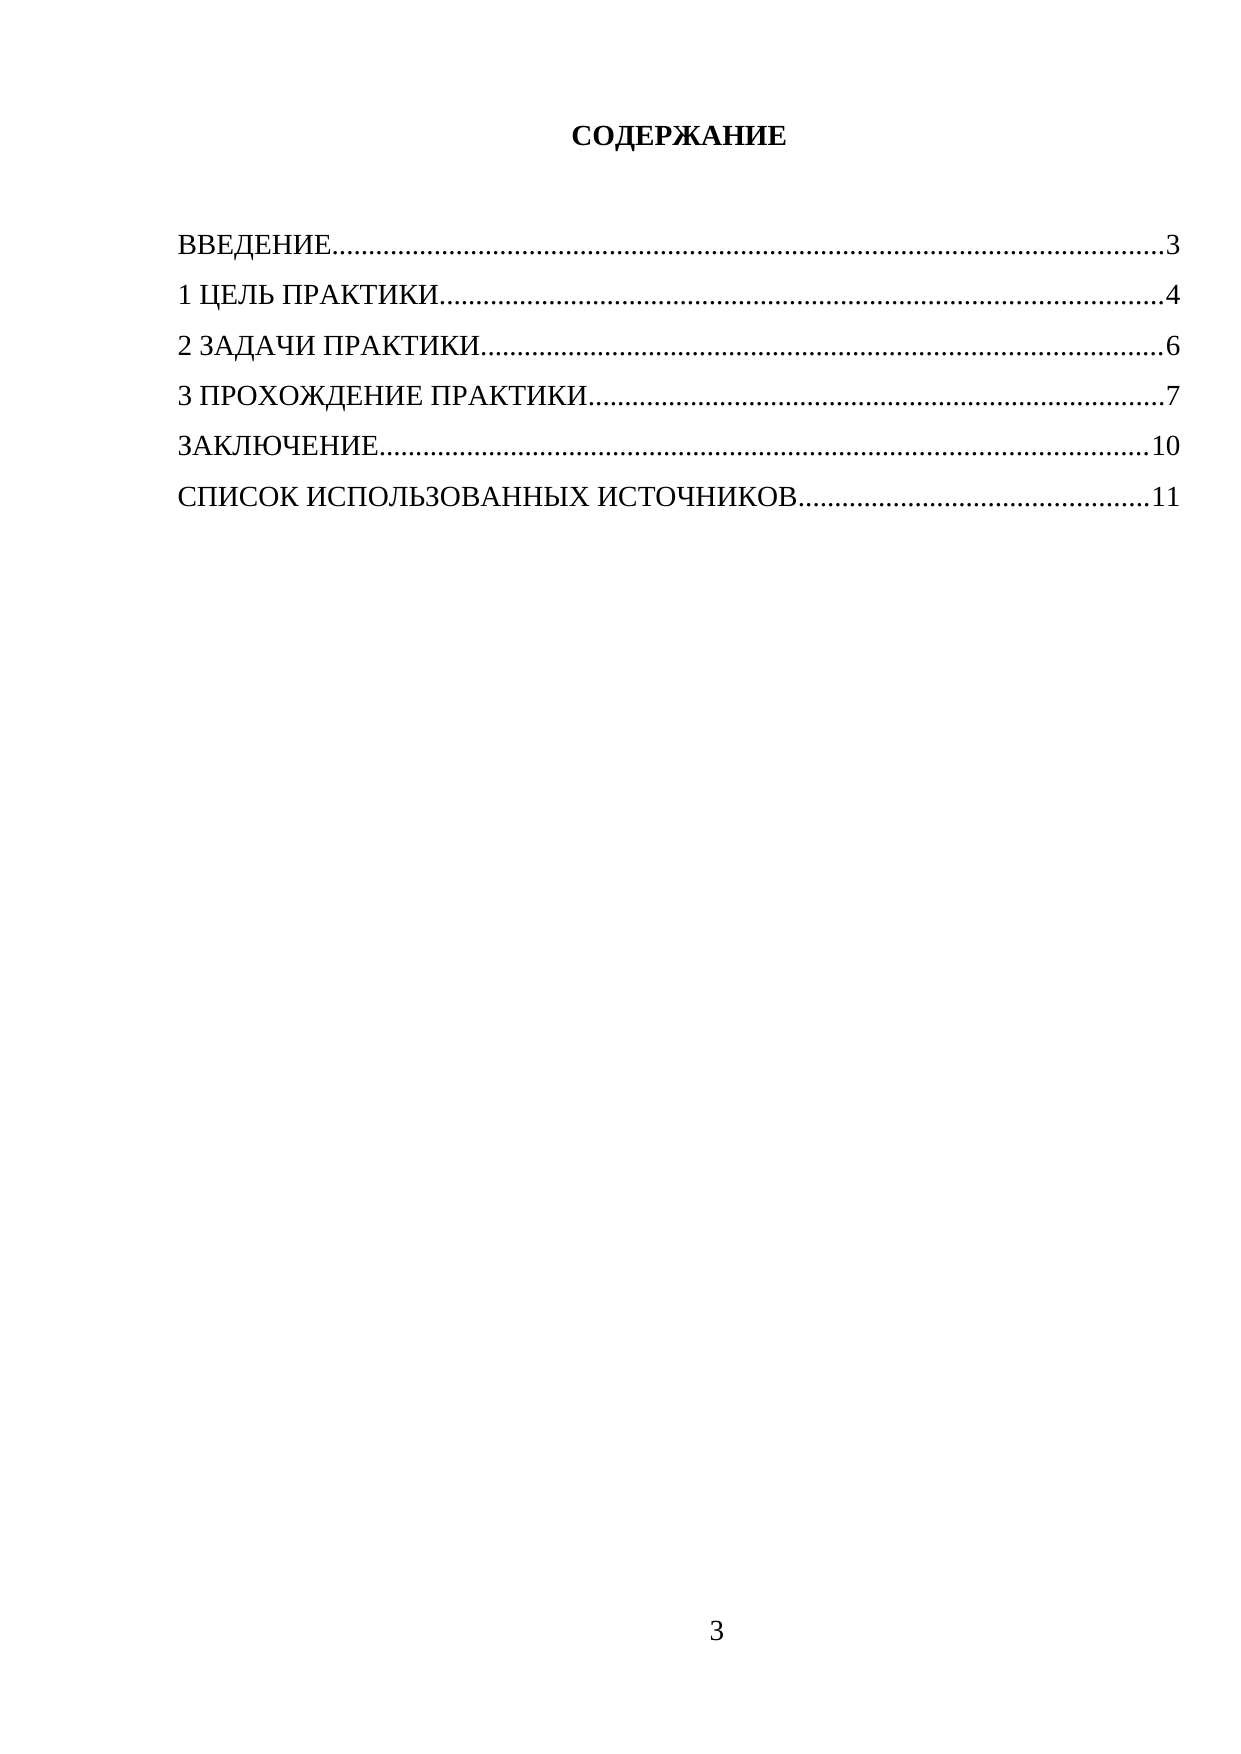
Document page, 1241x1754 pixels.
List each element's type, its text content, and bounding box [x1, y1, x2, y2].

text СОДЕРЖАНИЕ [177, 118, 1181, 152]
